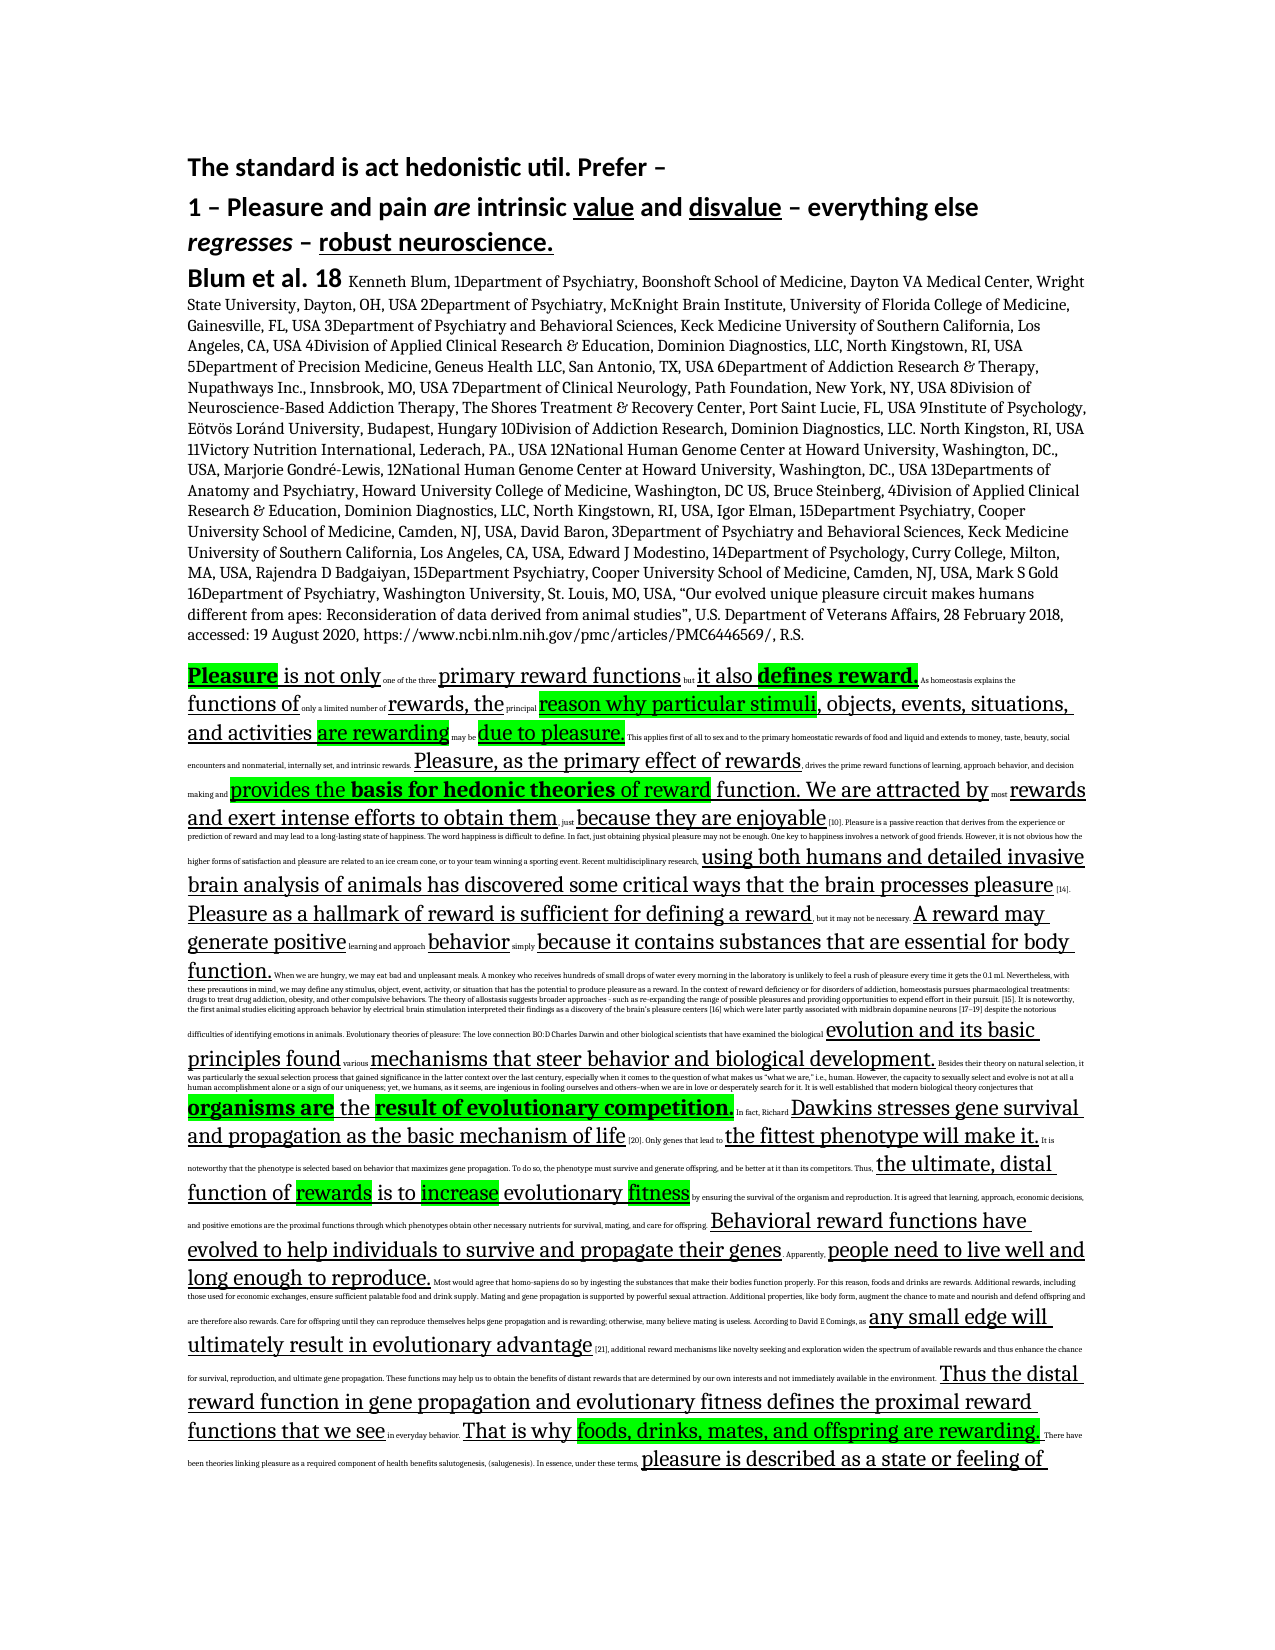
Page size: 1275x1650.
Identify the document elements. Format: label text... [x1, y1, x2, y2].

subtitle The standard is act hedonistic util. Prefer – [187, 150, 1087, 183]
subtitle 1 – Pleasure and pain are intrinsic value and disvalue – everything else regresses – robust neuroscience. [187, 190, 1087, 258]
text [187, 663, 1087, 1472]
text Blum et al. 18 Kenneth Blum, 1Department of Psychiatry, Boonshoft School of Medicine, Dayton VA Medical Center, Wright State University, Dayton, OH, USA 2Department of Psychiatry, McKnight Brain Institute, University of Florida College of Medicine, Gainesville, FL, USA 3Department of Psychiatry and Behavioral Sciences, Keck Medicine University of Southern California, Los Angeles, CA, USA 4Division of Applied Clinical Research & Education, Dominion Diagnostics, LLC, North Kingstown, RI, USA 5Department of Precision Medicine, Geneus Health LLC, San Antonio, TX, USA 6Department of Addiction Research & Therapy, Nupathways Inc., Innsbrook, MO, USA 7Department of Clinical Neurology, Path Foundation, New York, NY, USA 8Division of Neuroscience-Based Addiction Therapy, The Shores Treatment & Recovery Center, Port Saint Lucie, FL, USA 9Institute of Psychology, Eötvös Loránd University, Budapest, Hungary 10Division of Addiction Research, Dominion Diagnostics, LLC. North Kingston, RI, USA 11Victory Nutrition International, Lederach, PA., USA 12National Human Genome Center at Howard University, Washington, DC., USA, Marjorie Gondré-Lewis, 12National Human Genome Center at Howard University, Washington, DC., USA 13Departments of Anatomy and Psychiatry, Howard University College of Medicine, Washington, DC US, Bruce Steinberg, 4Division of Applied Clinical Research & Education, Dominion Diagnostics, LLC, North Kingstown, RI, USA, Igor Elman, 15Department Psychiatry, Cooper University School of Medicine, Camden, NJ, USA, David Baron, 3Department of Psychiatry and Behavioral Sciences, Keck Medicine University of Southern California, Los Angeles, CA, USA, Edward J Modestino, 14Department of Psychology, Curry College, Milton, MA, USA, Rajendra D Badgaiyan, 15Department Psychiatry, Cooper University School of Medicine, Camden, NJ, USA, Mark S Gold 16Department of Psychiatry, Washington University, St. Louis, MO, USA, “Our evolved unique pleasure circuit makes humans different from apes: Reconsideration of data derived from animal studies”, U.S. Department of Veterans Affairs, 28 February 2018, accessed: 19 August 2020, https://www.ncbi.nlm.nih.gov/pmc/articles/PMC6446569/, R.S. [187, 261, 1087, 645]
